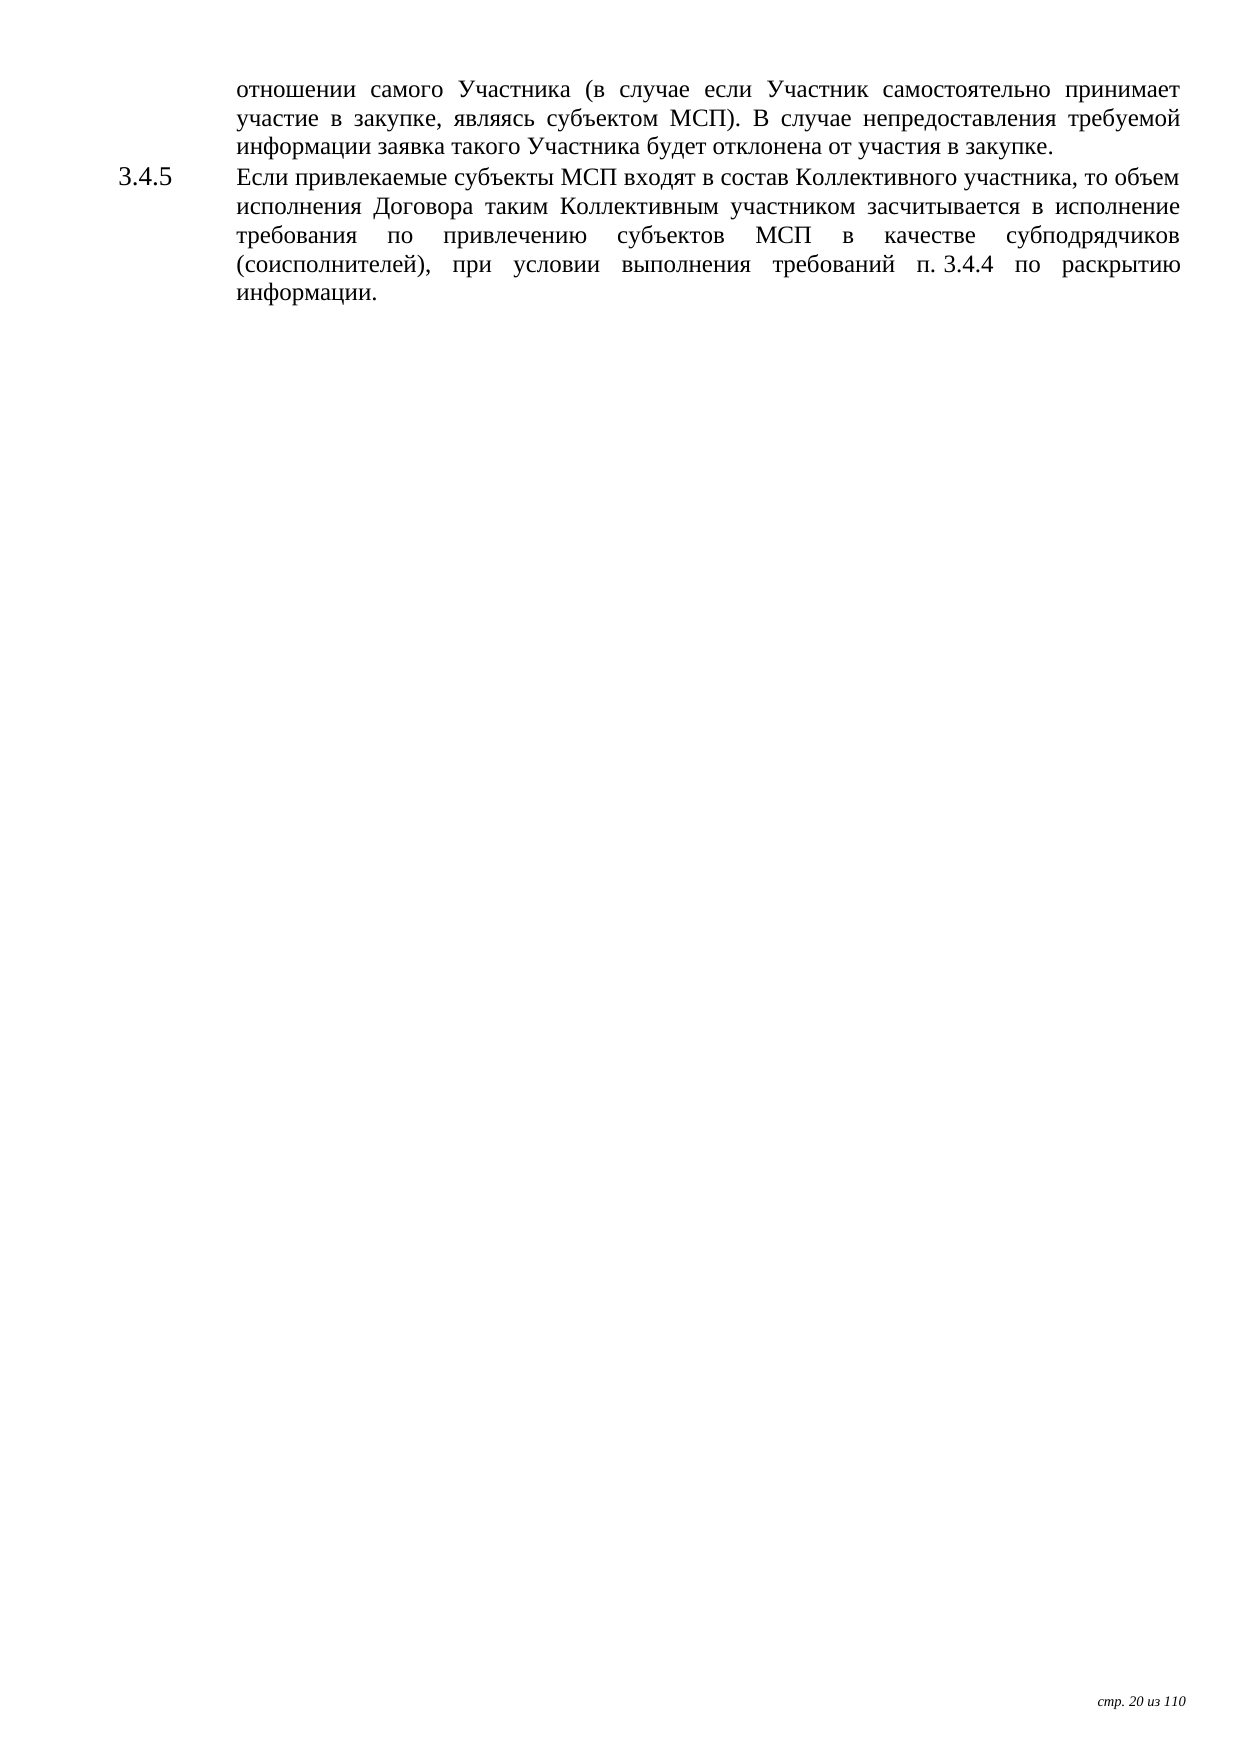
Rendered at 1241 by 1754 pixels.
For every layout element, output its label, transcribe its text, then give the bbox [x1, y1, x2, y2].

text Если привлекаемые субъекты МСП входят в состав Коллективного участника, то объем исполнения Договора таким Коллективным участником засчитывается в исполнение требования по привлечению субъектов МСП в качестве субподрядчиков (соисполнителей), при условии выполнения требований п. 3.4.4 по раскрытию информации. [118, 160, 1181, 306]
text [118, 74, 1181, 160]
